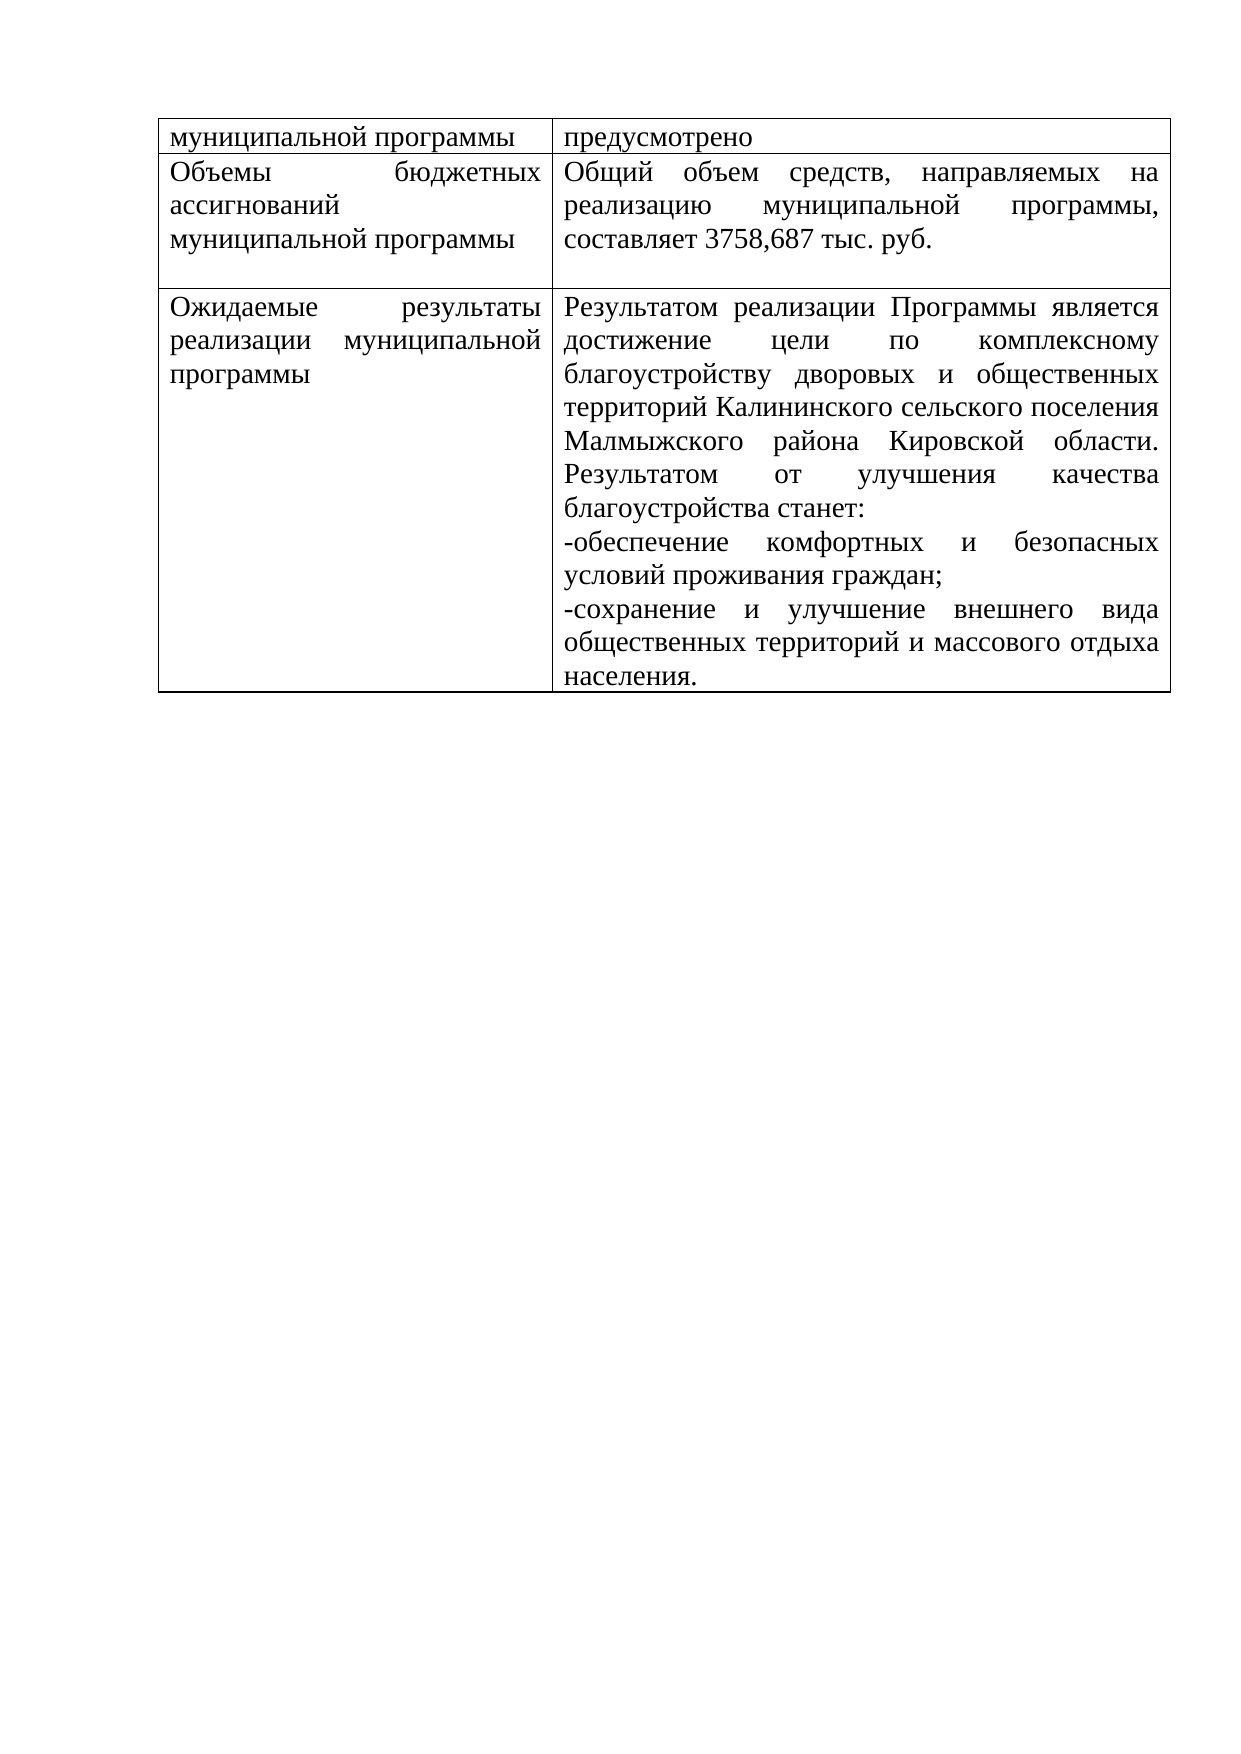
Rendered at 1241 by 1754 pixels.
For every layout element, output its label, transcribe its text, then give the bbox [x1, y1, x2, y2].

table_cell Ожидаемые результаты реализации муниципальной программы [159, 289, 552, 691]
table_cell Объемы бюджетных ассигнований муниципальной программы [159, 154, 552, 288]
table_cell Результатом реализации Программы является достижение цели по комплексному благоустройству дворовых и общественных территорий Калининского сельского поселения Малмыжского района Кировской области. Результатом от улучшения качества благоустройства станет: -обеспечение комфортных и безопасных условий проживания граждан; -сохранение и улучшение внешнего вида общественных территорий и массового отдыха населения. [553, 289, 1170, 691]
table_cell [159, 119, 552, 153]
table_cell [553, 119, 1170, 153]
table_cell Общий объем средств, направляемых на реализацию муниципальной программы, составляет 3758,687 тыс. руб. [553, 154, 1170, 288]
